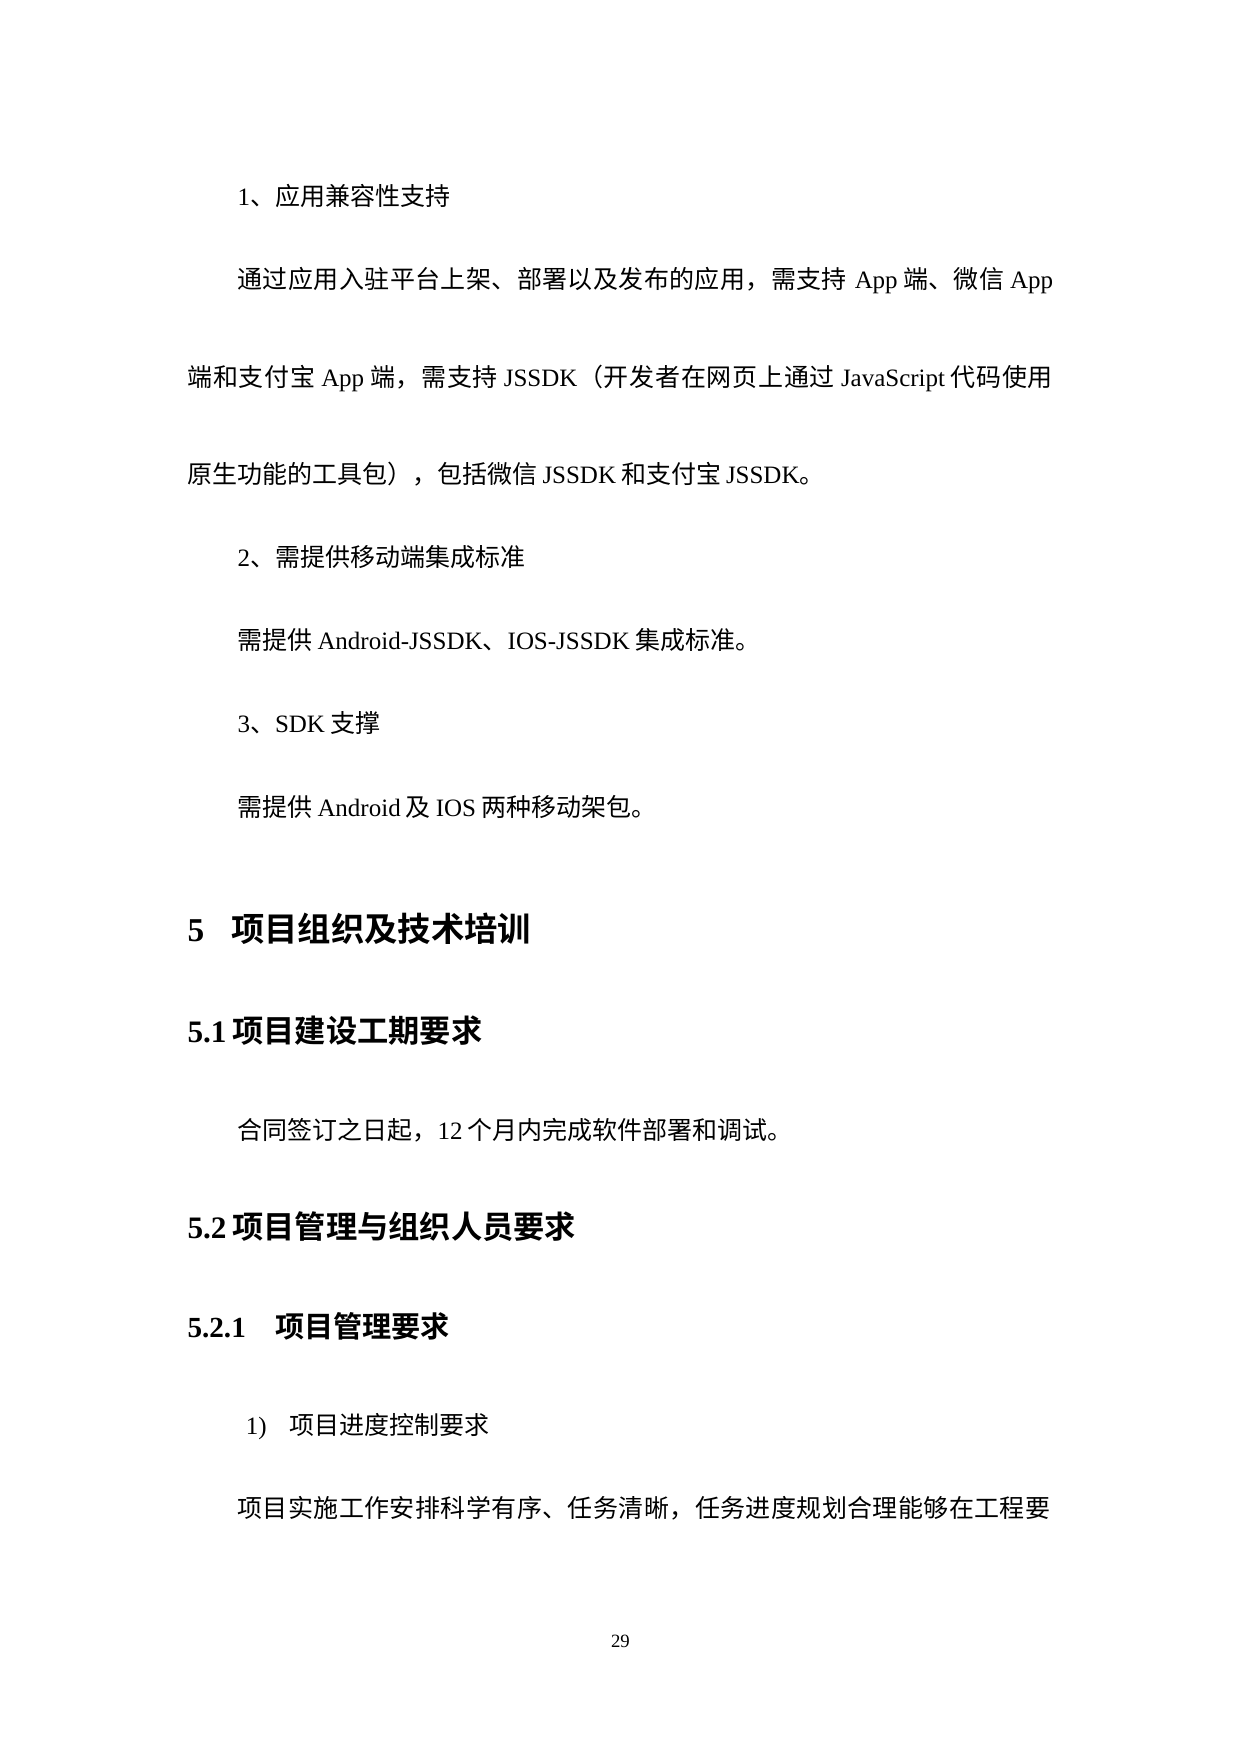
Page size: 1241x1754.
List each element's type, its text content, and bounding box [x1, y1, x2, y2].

subtitle 项目管理要求 [187, 1292, 1053, 1357]
subtitle 项目组织及技术培训 [187, 895, 1053, 960]
text 1、应用兼容性支持 [187, 162, 1053, 227]
text 通过应用入驻平台上架、部署以及发布的应用，需支持App端、微信App端和支付宝App端，需支持JSSDK（开发者在网页上通过JavaScript代码使用原生功能的工具包），包括微信JSSDK和支付宝JSSDK。 [187, 245, 1053, 505]
text 合同签订之日起，12个月内完成软件部署和调试。 [187, 1096, 1053, 1161]
text 2、需提供移动端集成标准 [187, 523, 1053, 588]
subtitle 项目管理与组织人员要求 [187, 1192, 1053, 1257]
text 需提供Android-JSSDK、IOS-JSSDK集成标准。 [187, 606, 1053, 671]
subtitle 项目建设工期要求 [187, 996, 1053, 1061]
text 3、SDK支撑 [187, 689, 1053, 754]
list 项目进度控制要求 [246, 1391, 1053, 1456]
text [187, 1474, 1053, 1539]
text 需提供Android及IOS两种移动架包。 [187, 773, 1053, 838]
